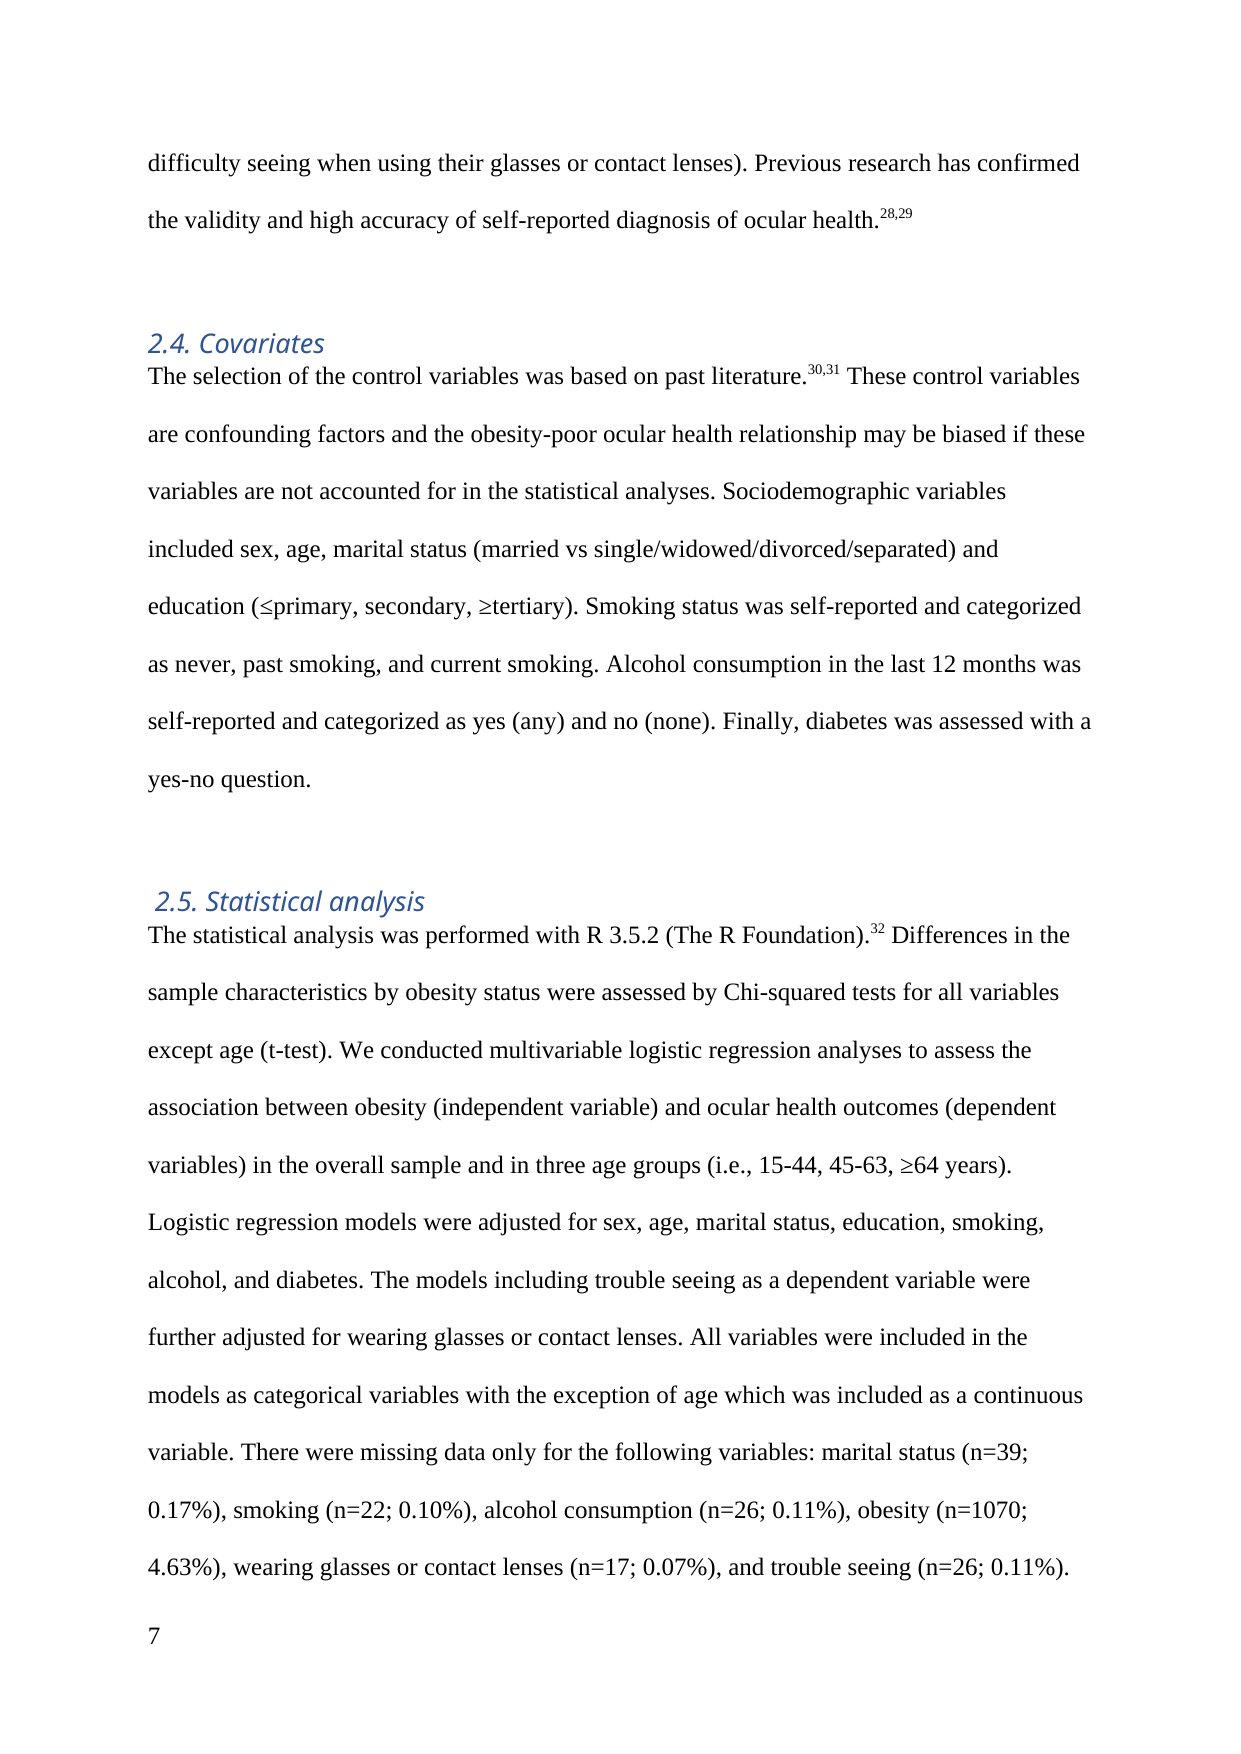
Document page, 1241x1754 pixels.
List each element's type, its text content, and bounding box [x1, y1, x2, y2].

subtitle 2.5. Statistical analysis [148, 883, 1093, 920]
text The selection of the control variables was based on past literature.30,31 These control variables are confounding factors and the obesity-poor ocular health relationship may be biased if these variables are not accounted for in the statistical analyses. Sociodemographic variables included sex, age, marital status (married vs single/widowed/divorced/separated) and education (≤primary, secondary, ≥tertiary). Smoking status was self-reported and categorized as never, past smoking, and current smoking. Alcohol consumption in the last 12 months was self-reported and categorized as yes (any) and no (none). Finally, diabetes was assessed with a yes-no question. [148, 361, 1093, 792]
subtitle 2.4. Covariates [148, 324, 1093, 361]
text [148, 148, 1093, 234]
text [148, 920, 1093, 1581]
